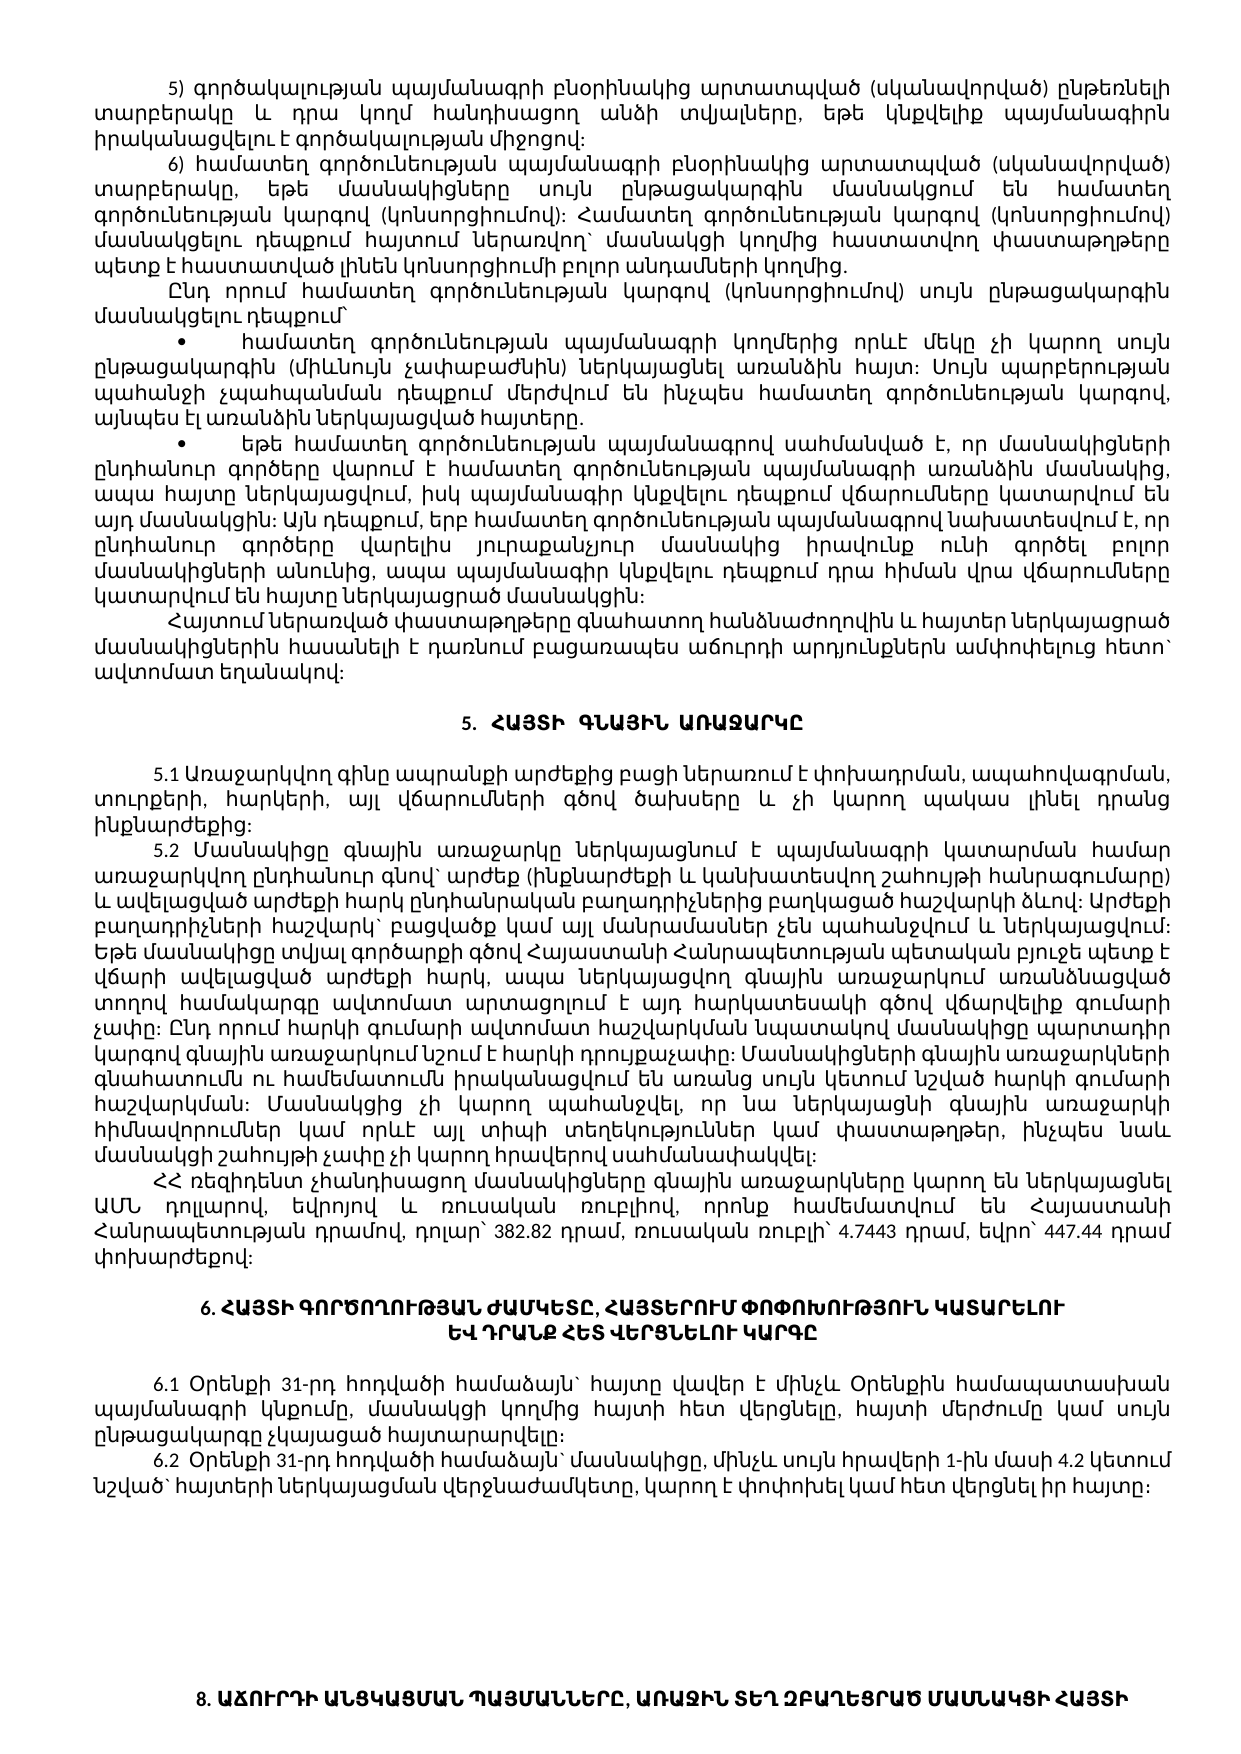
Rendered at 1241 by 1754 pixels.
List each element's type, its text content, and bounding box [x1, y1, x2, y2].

text 5.1 Առաջարկվող գինը ապրանքի արժեքից բացի ներառում է փոխադրման, ապահովագրման, տուրքերի, հարկերի, այլ վճարումների գծով ծախսերը և չի կարող պակաս լինել դրանց ինքնարժեքից: [94, 761, 1171, 837]
text 5. ՀԱՅՏԻ ԳՆԱՅԻՆ ԱՌԱՋԱՐԿԸ [94, 710, 1171, 736]
text 8. ԱՃՈՒՐԴԻ ԱՆՑԿԱՑՄԱՆ ՊԱՅՄԱՆՆԵՐԸ, ԱՌԱՋԻՆ ՏԵՂ ԶԲԱՂԵՑՐԱԾ ՄԱՍՆԱԿՑԻ ՀԱՅՏԻ [94, 1686, 1171, 1712]
text 5) գործակալության պայմանագրի բնօրինակից արտատպված (սկանավորված) ընթեռնելի տարբերակը և դրա կողմ հանդիսացող անձի տվյալները, եթե կնքվելիք պայմանագիրն իրականացվելու է գործակալության միջոցով: [94, 75, 1171, 151]
text 6. ՀԱՅՏԻ ԳՈՐԾՈՂՈՒԹՅԱՆ ԺԱՄԿԵՏԸ, ՀԱՅՏԵՐՈՒՄ ՓՈՓՈԽՈՒԹՅՈՒՆ ԿԱՏԱՐԵԼՈՒ [94, 1295, 1171, 1320]
text 6.2 Օրենքի 31-րդ հոդվածի համաձայն` մասնակիցը, մինչև սույն հրավերի 1-ին մասի 4.2 կետում նշված` հայտերի ներկայացման վերջնաժամկետը, կարող է փոփոխել կամ հետ վերցնել իր հայտը։ [94, 1447, 1171, 1498]
text 6.1 Օրենքի 31-րդ հոդվածի համաձայն` հայտը վավեր է մինչև Օրենքին համապատասխան պայմանագրի կնքումը, մասնակցի կողմից հայտի հետ վերցնելը, հայտի մերժումը կամ սույն ընթացակարգը չկայացած հայտարարվելը։ [94, 1371, 1171, 1447]
text Ընդ որում համատեղ գործունեության կարգով (կոնսորցիումով) սույն ընթացակարգին մասնակցելու դեպքում՝ [94, 278, 1171, 329]
list համատեղ գործունեության պայմանագրի կողմերից որևէ մեկը չի կարող սույն ընթացակարգին (միևնույն չափաբաժնին) ներկայացնել առանձին հայտ: Սույն պարբերության պահանջի չպահպանման դեպքում մերժվում են ինչպես համատեղ գործունեության կարգով, այնպես էլ առանձին ներկայացված հայտերը. [94, 329, 1171, 431]
text 5.2 Մասնակիցը գնային առաջարկը ներկայացնում է պայմանագրի կատարման համար առաջարկվող ընդհանուր գնով` արժեք (ինքնարժեքի և կանխատեսվող շահույթի հանրագումարը) և ավելացված արժեքի հարկ ընդհանրական բաղադրիչներից բաղկացած հաշվարկի ձևով: Արժեքի բաղադրիչների հաշվարկ` բացվածք կամ այլ մանրամասներ չեն պահանջվում և ներկայացվում: Եթե մասնակիցը տվյալ գործարքի գծով Հայաստանի Հանրապետության պետական բյուջե պետք է վճարի ավելացված արժեքի հարկ, ապա ներկայացվող գնային առաջարկում առանձնացված տողով համակարգը ավտոմատ արտացոլում է այդ հարկատեսակի գծով վճարվելիք գումարի չափը: Ընդ որում հարկի գումարի ավտոմատ հաշվարկման նպատակով մասնակիցը պարտադիր կարգով գնային առաջարկում նշում է հարկի դրույքաչափը: Մասնակիցների գնային առաջարկների գնահատումն ու համեմատումն իրականացվում են առանց սույն կետում նշված հարկի գումարի հաշվարկման: Մասնակցից չի կարող պահանջվել, որ նա ներկայացնի գնային առաջարկի հիմնավորումներ կամ որևէ այլ տիպի տեղեկություններ կամ փաստաթղթեր, ինչպես նաև մասնակցի շահույթի չափը չի կարող հրավերով սահմանափակվել: [94, 837, 1171, 1168]
text ՀՀ ռեզիդենտ չհանդիսացող մասնակիցները գնային առաջարկները կարող են ներկայացնել ԱՄՆ դոլլարով, եվրոյով և ռուսական ռուբլիով, որոնք համեմատվում են Հայաստանի Հանրապետության դրամով, դոլար՝ 382.82 դրամ, ռուսական ռուբլի՝ 4.7443 դրամ, եվրո՝ 447.44 դրամ փոխարժեքով: [94, 1168, 1171, 1269]
text 6) համատեղ գործունեության պայմանագրի բնօրինակից արտատպված (սկանավորված) տարբերակը, եթե մասնակիցները սույն ընթացակարգին մասնակցում են համատեղ գործունեության կարգով (կոնսորցիումով): Համատեղ գործունեության կարգով (կոնսորցիումով) մասնակցելու դեպքում հայտում ներառվող` մասնակցի կողմից հաստատվող փաստաթղթերը պետք է հաստատված լինեն կոնսորցիումի բոլոր անդամների կողմից. [94, 151, 1171, 278]
text Հայտում ներառված փաստաթղթերը գնահատող հանձնաժողովին և հայտեր ներկայացրած մասնակիցներին հասանելի է դառնում բացառապես աճուրդի արդյունքներն ամփոփելուց հետո` ավտոմատ եղանակով: [94, 609, 1171, 685]
list եթե համատեղ գործունեության պայմանագրով սահմանված է, որ մասնակիցների ընդհանուր գործերը վարում է համատեղ գործունեության պայմանագրի առանձին մասնակից, ապա հայտը ներկայացվում, իսկ պայմանագիր կնքվելու դեպքում վճարումները կատարվում են այդ մասնակցին: Այն դեպքում, երբ համատեղ գործունեության պայմանագրով նախատեսվում է, որ ընդհանուր գործերը վարելիս յուրաքանչյուր մասնակից իրավունք ունի գործել բոլոր մասնակիցների անունից, ապա պայմանագիր կնքվելու դեպքում դրա հիման վրա վճարումները կատարվում են հայտը ներկայացրած մասնակցին: [94, 431, 1171, 609]
text ԵՎ ԴՐԱՆՔ ՀԵՏ ՎԵՐՑՆԵԼՈՒ ԿԱՐԳԸ [94, 1320, 1171, 1346]
